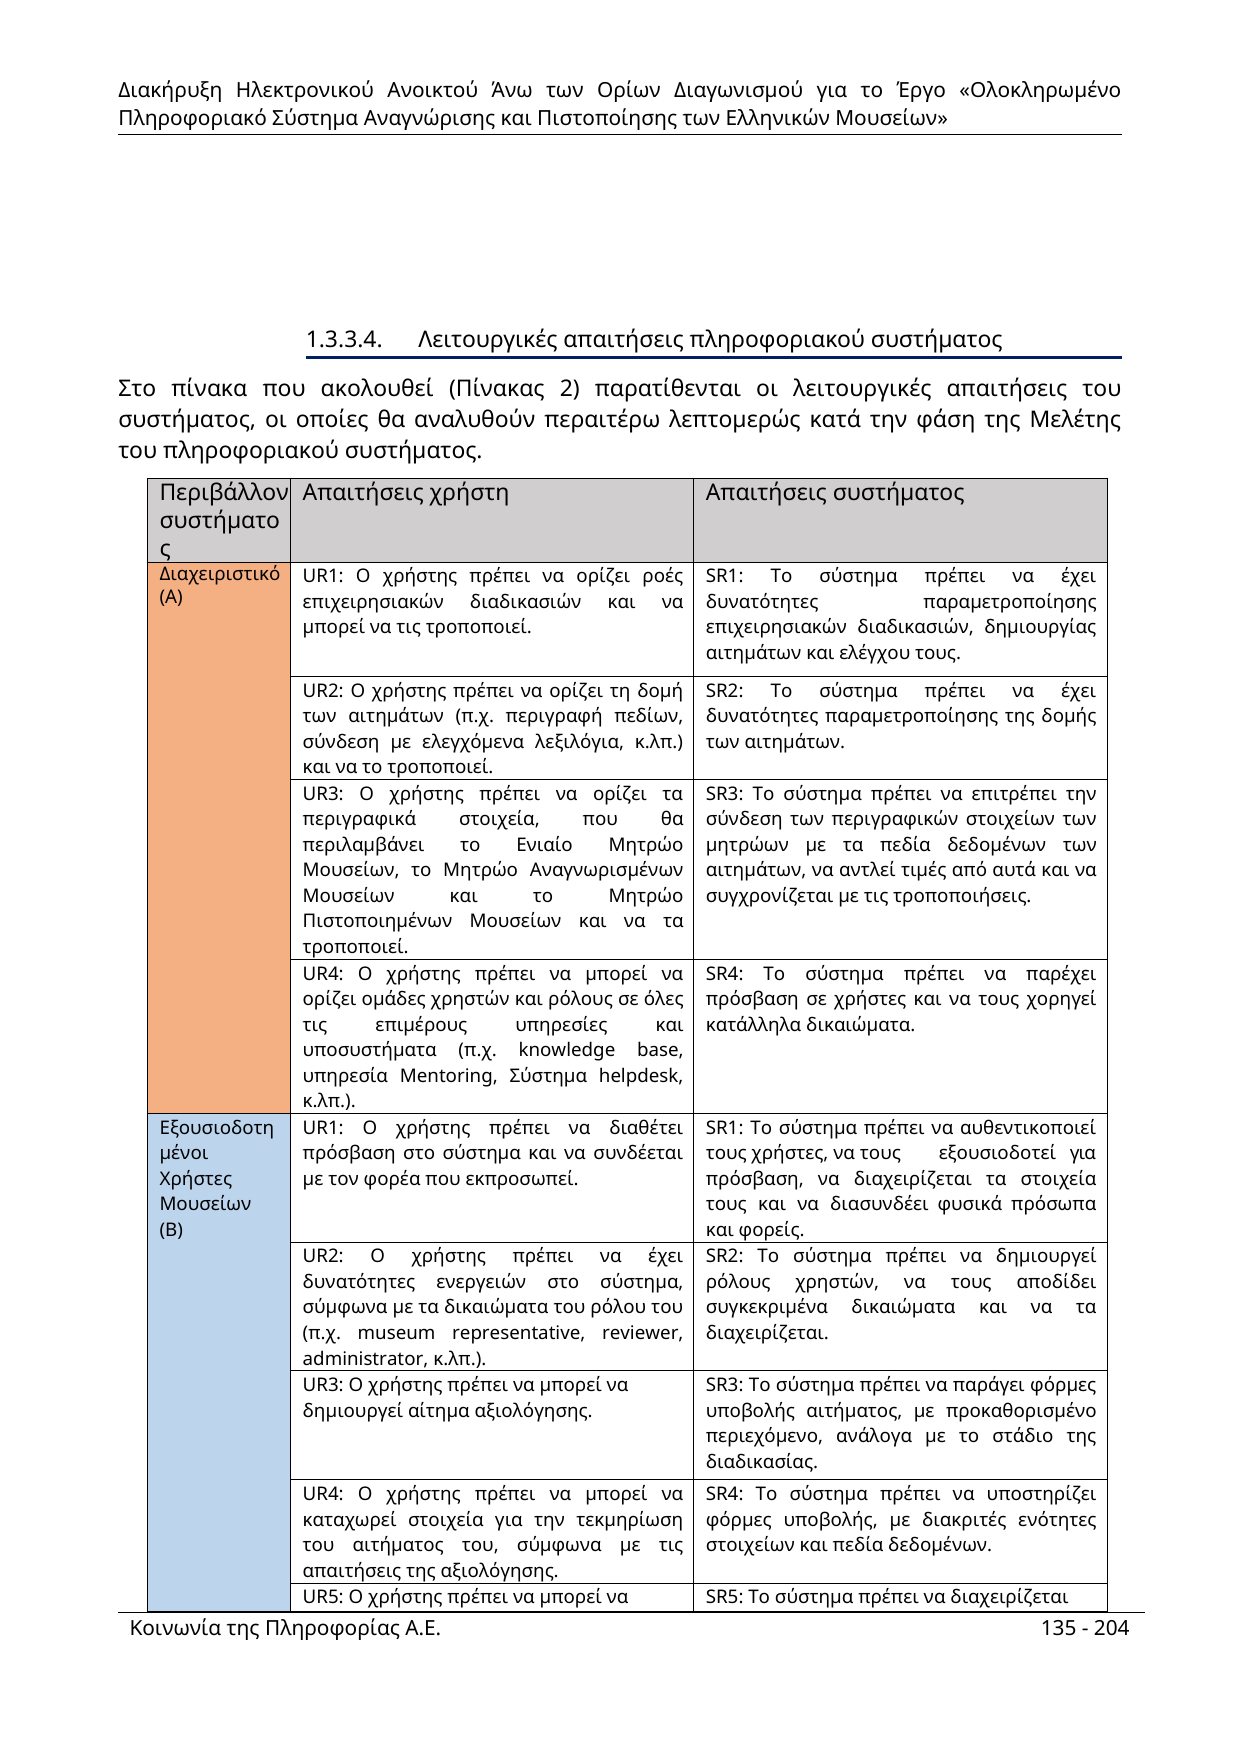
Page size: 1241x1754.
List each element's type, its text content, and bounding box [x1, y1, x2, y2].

text Στο πίνακα που ακολουθεί (Πίνακας 2) παρατίθενται οι λειτουργικές απαιτήσεις του συστήματος, οι οποίες θα αναλυθούν περαιτέρω λεπτομερώς κατά την φάση της Μελέτης του πληροφοριακού συστήματος. [118, 371, 1122, 465]
table_cell SR3: Το σύστημα πρέπει να παράγει φόρμες υποβολής αιτήματος, με προκαθορισμένο περιεχόμενο, ανάλογα με το στάδιο της διαδικασίας. [694, 1371, 1107, 1479]
table_cell UR1: Ο χρήστης πρέπει να διαθέτει πρόσβαση στο σύστημα και να συνδέεται με τον φορέα που εκπροσωπεί. [291, 1114, 693, 1242]
table_cell SR4: Το σύστημα πρέπει να υποστηρίζει φόρμες υποβολής, με διακριτές ενότητες στοιχείων και πεδία δεδομένων. [694, 1480, 1107, 1582]
table_cell SR1: Το σύστημα πρέπει να έχει δυνατότητες παραμετροποίησης επιχειρησιακών διαδικασιών, δημιουργίας αιτημάτων και ελέγχου τους. [694, 563, 1107, 676]
subtitle Λειτουργικές απαιτήσεις πληροφοριακού συστήματος [306, 322, 1122, 356]
table_cell SR2: Το σύστημα πρέπει να έχει δυνατότητες παραμετροποίησης της δομής των αιτημάτων. [694, 677, 1107, 779]
table_cell SR3: Το σύστημα πρέπει να επιτρέπει την σύνδεση των περιγραφικών στοιχείων των μητρώων με τα πεδία δεδομένων των αιτημάτων, να αντλεί τιμές από αυτά και να συγχρονίζεται με τις τροποποιήσεις. [694, 780, 1107, 959]
table_cell SR2: Το σύστημα πρέπει να δημιουργεί ρόλους χρηστών, να τους αποδίδει συγκεκριμένα δικαιώματα και να τα διαχειρίζεται. [694, 1243, 1107, 1370]
table_cell Διαχειριστικό (A) [148, 563, 290, 1113]
table_cell UR1: O χρήστης πρέπει να ορίζει ροές επιχειρησιακών διαδικασιών και να μπορεί να τις τροποποιεί. [291, 563, 693, 676]
table_cell UR2: O χρήστης πρέπει να ορίζει τη δομή των αιτημάτων (π.χ. περιγραφή πεδίων, σύνδεση με ελεγχόμενα λεξιλόγια, κ.λπ.) και να το τροποποιεί. [291, 677, 693, 779]
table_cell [291, 1584, 693, 1611]
table_cell Εξουσιοδοτημένοι Χρήστες Μουσείων (B) [148, 1114, 290, 1611]
table_cell UR3: Ο χρήστης πρέπει να μπορεί να δημιουργεί αίτημα αξιολόγησης. [291, 1371, 693, 1479]
table_cell SR1: Το σύστημα πρέπει να αυθεντικοποιεί τους χρήστες, να τους εξουσιοδοτεί για πρόσβαση, να διαχειρίζεται τα στοιχεία τους και να διασυνδέει φυσικά πρόσωπα και φορείς. [694, 1114, 1107, 1242]
table_cell UR2: Ο χρήστης πρέπει να έχει δυνατότητες ενεργειών στο σύστημα, σύμφωνα με τα δικαιώματα του ρόλου του (π.χ. museum representative, reviewer, administrator, κ.λπ.). [291, 1243, 693, 1370]
table_header Απαιτήσεις συστήματος [694, 479, 1107, 562]
table_header Περιβάλλον συστήματος [148, 479, 290, 562]
table_cell UR4: O χρήστης πρέπει να μπορεί να καταχωρεί στοιχεία για την τεκμηρίωση του αιτήματος του, σύμφωνα με τις απαιτήσεις της αξιολόγησης. [291, 1480, 693, 1582]
table_header Απαιτήσεις χρήστη [291, 479, 693, 562]
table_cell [694, 1584, 1107, 1611]
table_cell UR3: Ο χρήστης πρέπει να ορίζει τα περιγραφικά στοιχεία, που θα περιλαμβάνει το Ενιαίο Μητρώο Μουσείων, το Μητρώο Αναγνωρισμένων Μουσείων και το Μητρώο Πιστοποιημένων Μουσείων και να τα τροποποιεί. [291, 780, 693, 959]
table_cell SR4: To σύστημα πρέπει να παρέχει πρόσβαση σε χρήστες και να τους χορηγεί κατάλληλα δικαιώματα. [694, 960, 1107, 1113]
table_cell UR4: Ο χρήστης πρέπει να μπορεί να ορίζει ομάδες χρηστών και ρόλους σε όλες τις επιμέρους υπηρεσίες και υποσυστήματα (π.χ. knowledge base, υπηρεσία Mentoring, Σύστημα helpdesk, κ.λπ.). [291, 960, 693, 1113]
